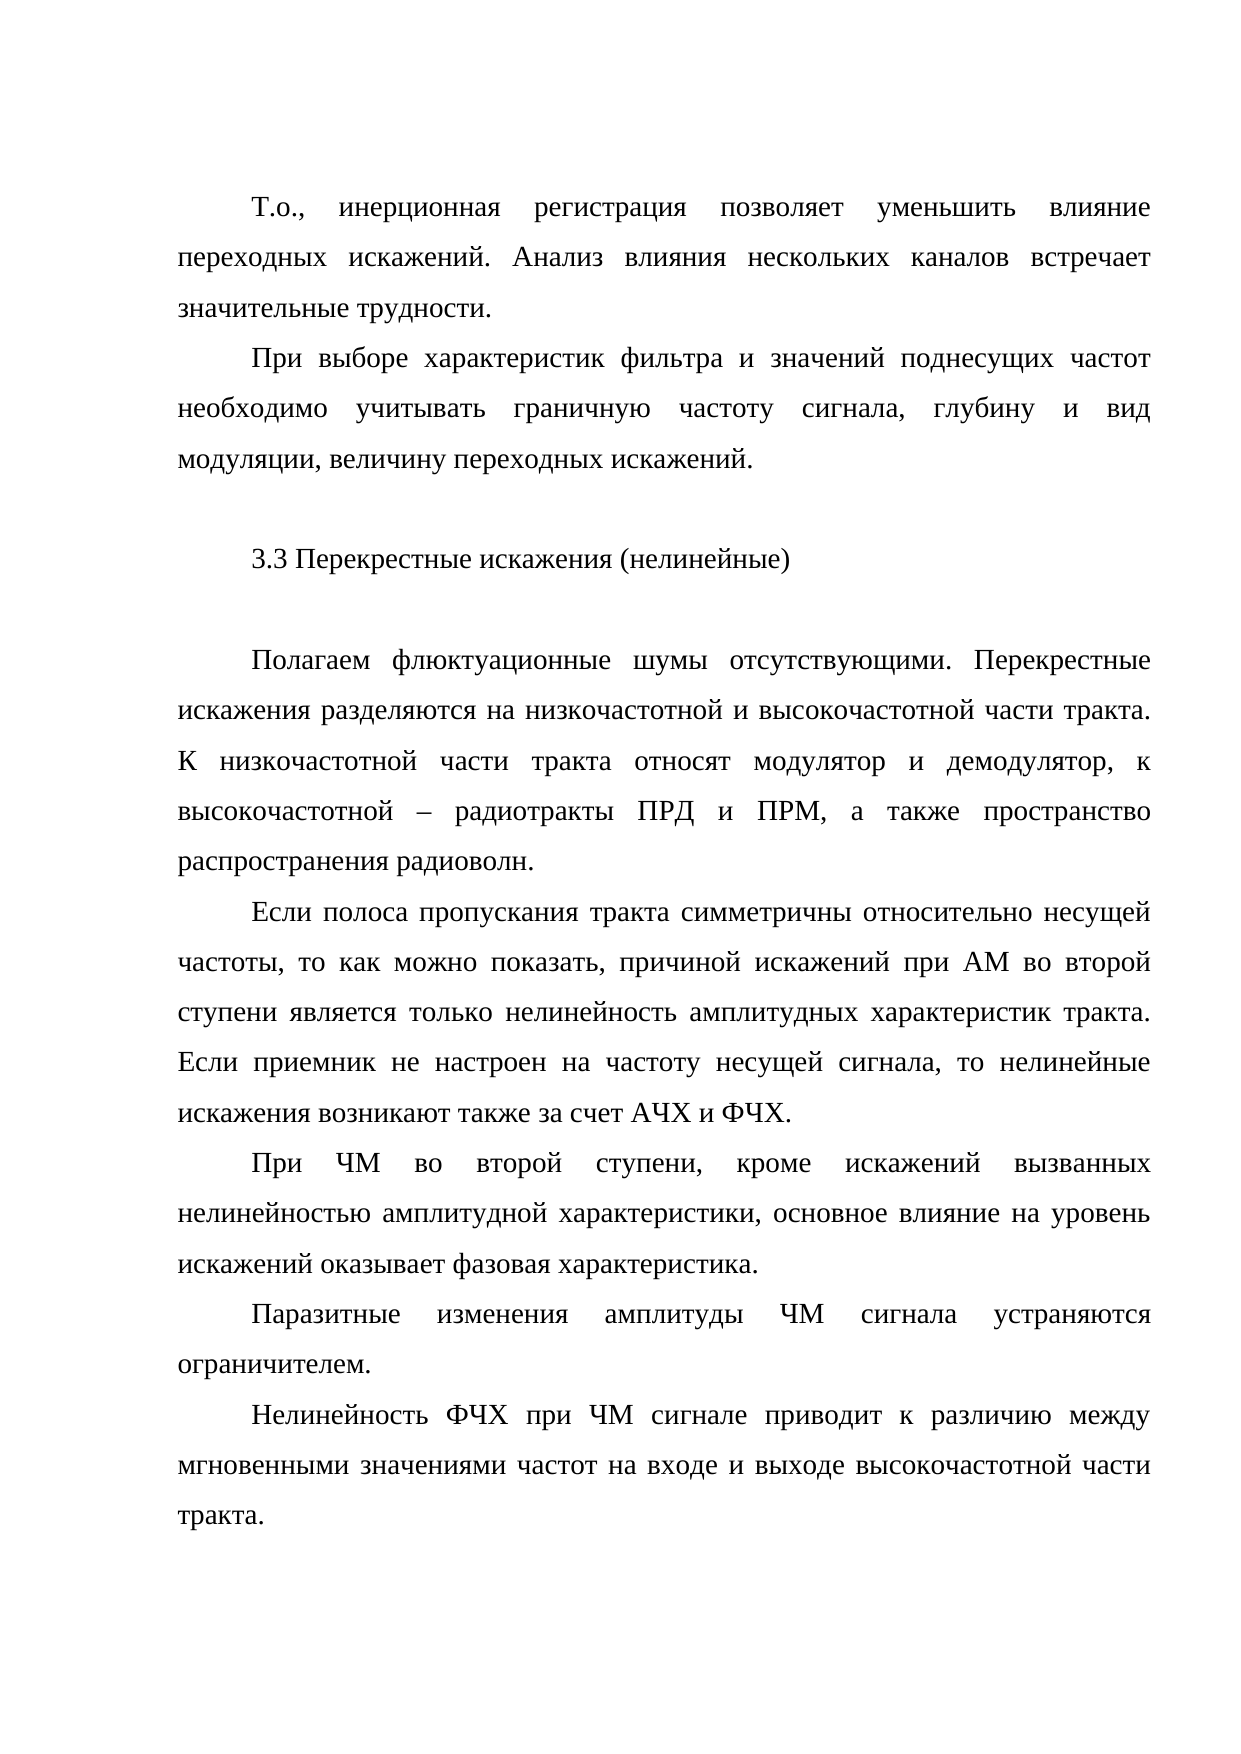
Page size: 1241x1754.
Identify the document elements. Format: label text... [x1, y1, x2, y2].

text Паразитные изменения амплитуды ЧМ сигнала устраняются ограничителем. [177, 1296, 1152, 1380]
text Полагаем флюктуационные шумы отсутствующими. Перекрестные искажения разделяются на низкочастотной и высокочастотной части тракта. К низкочастотной части тракта относят модулятор и демодулятор, к высокочастотной – радиотракты ПРД и ПРМ, а также пространство распространения радиоволн. [177, 642, 1152, 877]
text Т.о., инерционная регистрация позволяет уменьшить влияние переходных искажений. Анализ влияния нескольких каналов встречает значительные трудности. [177, 189, 1152, 323]
text Если полоса пропускания тракта симметричны относительно несущей частоты, то как можно показать, причиной искажений при АМ во второй ступени является только нелинейность амплитудных характеристик тракта. Если приемник не настроен на частоту несущей сигнала, то нелинейные искажения возникают также за счет АЧХ и ФЧХ. [177, 894, 1152, 1128]
text 3.3 Перекрестные искажения (нелинейные) [177, 541, 1152, 575]
text Нелинейность ФЧХ при ЧМ сигнале приводит к различию между мгновенными значениями частот на входе и выходе высокочастотной части тракта. [177, 1397, 1152, 1531]
text При выборе характеристик фильтра и значений поднесущих частот необходимо учитывать граничную частоту сигнала, глубину и вид модуляции, величину переходных искажений. [177, 340, 1152, 474]
text При ЧМ во второй ступени, кроме искажений вызванных нелинейностью амплитудной характеристики, основное влияние на уровень искажений оказывает фазовая характеристика. [177, 1145, 1152, 1279]
